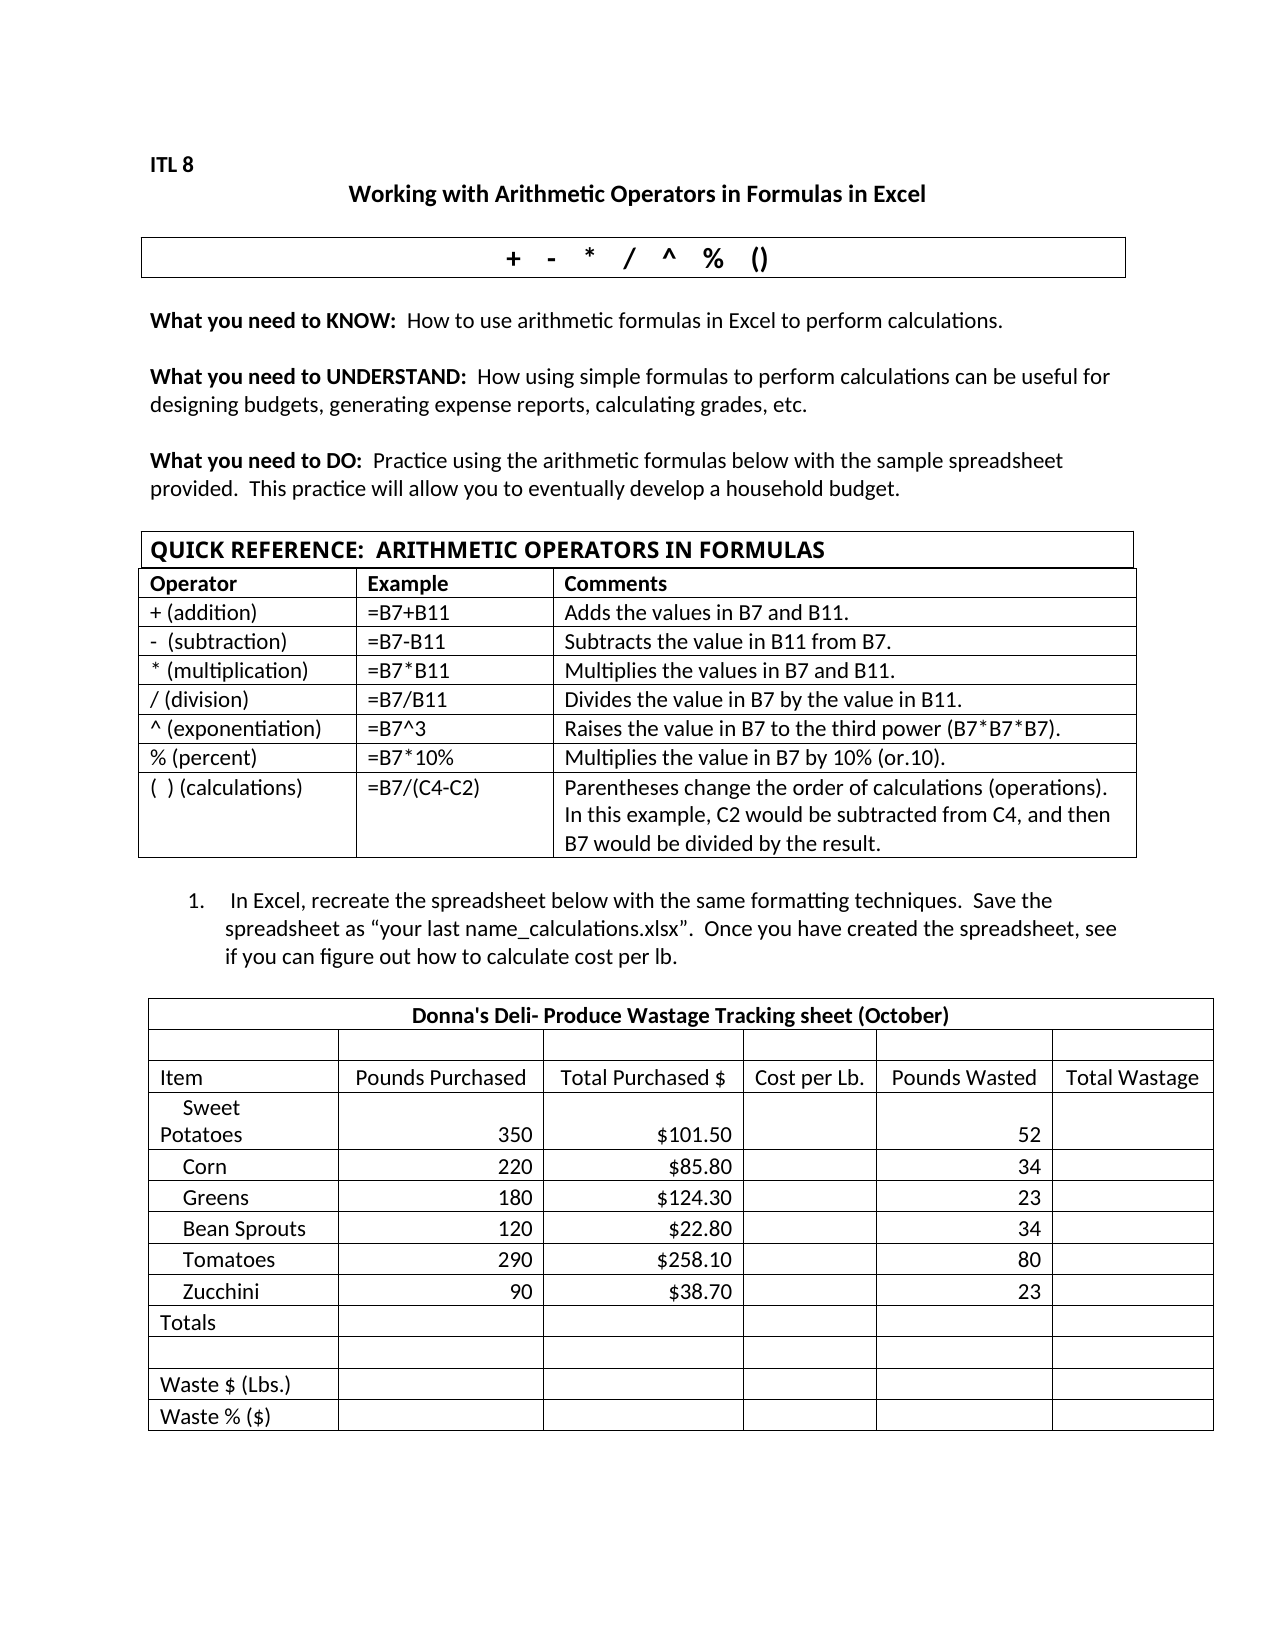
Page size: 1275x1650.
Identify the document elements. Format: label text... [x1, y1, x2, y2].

table_cell Waste $ (Lbs.) [149, 1369, 338, 1399]
table_cell Cost per Lb. [744, 1061, 876, 1092]
text What you need to KNOW: How to use arithmetic formulas in Excel to perform calculations. [150, 306, 1125, 334]
table_cell =B7^3 [357, 715, 553, 742]
table_cell $38.70 [544, 1275, 743, 1305]
table_cell [877, 1369, 1052, 1399]
table_cell ( ) (calculations) [139, 773, 356, 857]
table_cell ^ (exponentiation) [139, 715, 356, 742]
table_cell [544, 1337, 743, 1367]
table_cell [339, 1337, 543, 1367]
table_cell [1053, 1093, 1213, 1149]
table_cell Multiplies the values in B7 and B11. [554, 656, 1136, 684]
table_header Comments [554, 569, 1136, 597]
table_cell [1053, 1212, 1213, 1242]
table_cell 180 [339, 1181, 543, 1211]
table_cell [339, 1400, 543, 1430]
text What you need to DO: Practice using the arithmetic formulas below with the sample spreadsheet provided. This practice will allow you to eventually develop a household budget. [150, 447, 1125, 503]
table_cell - (subtraction) [139, 627, 356, 655]
table_cell [149, 1337, 338, 1367]
table_cell Total Wastage [1053, 1061, 1213, 1092]
table_cell Waste % ($) [149, 1400, 338, 1430]
table_cell [744, 1275, 876, 1305]
table_cell [149, 1030, 338, 1060]
table_cell Tomatoes [149, 1244, 338, 1274]
table_cell % (percent) [139, 744, 356, 772]
table_cell =B7*B11 [357, 656, 553, 684]
table_cell [544, 1369, 743, 1399]
table_cell [744, 1030, 876, 1060]
table_cell / (division) [139, 685, 356, 713]
table_cell Subtracts the value in B11 from B7. [554, 627, 1136, 655]
table_cell [544, 1400, 743, 1430]
table_cell $124.30 [544, 1181, 743, 1211]
table_cell [744, 1181, 876, 1211]
table_cell Item [149, 1061, 338, 1092]
table_cell [744, 1244, 876, 1274]
table_cell =B7/B11 [357, 685, 553, 713]
table_cell =B7/(C4-C2) [357, 773, 553, 857]
table_cell [1053, 1275, 1213, 1305]
table_cell Zucchini [149, 1275, 338, 1305]
table_cell Sweet Potatoes [149, 1093, 338, 1149]
table_cell Pounds Wasted [877, 1061, 1052, 1092]
table_cell 23 [877, 1275, 1052, 1305]
table_cell 34 [877, 1212, 1052, 1242]
table_cell $258.10 [544, 1244, 743, 1274]
table_cell Divides the value in B7 by the value in B11. [554, 685, 1136, 713]
table_cell [339, 1369, 543, 1399]
table_cell [544, 1306, 743, 1336]
table_cell [339, 1030, 543, 1060]
table_cell 80 [877, 1244, 1052, 1274]
text ITL 8 [150, 150, 1125, 178]
table_cell [1053, 1369, 1213, 1399]
table_cell =B7*10% [357, 744, 553, 772]
text + - * / ^ % () [142, 238, 1125, 277]
table_cell * (multiplication) [139, 656, 356, 684]
table_cell 120 [339, 1212, 543, 1242]
table_cell [1053, 1400, 1213, 1430]
table_header Operator [139, 569, 356, 597]
table_cell [744, 1150, 876, 1180]
table_cell [744, 1306, 876, 1336]
table_cell 34 [877, 1150, 1052, 1180]
table_cell Adds the values in B7 and B11. [554, 598, 1136, 626]
table_cell [744, 1337, 876, 1367]
list In Excel, recreate the spreadsheet below with the same formatting techniques. Save the spreadsheet as “your last name_calculations.xlsx”. Once you have created the spreadsheet, see if you can figure out how to calculate cost per lb. [187, 886, 1125, 970]
table_cell Total Purchased $ [544, 1061, 743, 1092]
text QUICK REFERENCE: ARITHMETIC OPERATORS IN FORMULAS [142, 532, 1133, 567]
table_cell [1053, 1150, 1213, 1180]
table_cell Totals [149, 1306, 338, 1336]
table_cell 290 [339, 1244, 543, 1274]
text Working with Arithmetic Operators in Formulas in Excel [150, 178, 1125, 208]
table_cell [744, 1400, 876, 1430]
table_cell [877, 1030, 1052, 1060]
table_cell Bean Sprouts [149, 1212, 338, 1242]
table_cell [339, 1306, 543, 1336]
table_cell [1053, 1244, 1213, 1274]
table_cell [1053, 1181, 1213, 1211]
table_cell [877, 1306, 1052, 1336]
table_cell [744, 1093, 876, 1149]
table_cell Multiplies the value in B7 by 10% (or.10). [554, 744, 1136, 772]
table_cell 220 [339, 1150, 543, 1180]
table_cell [544, 1030, 743, 1060]
table_cell Parentheses change the order of calculations (operations). In this example, C2 would be subtracted from C4, and then B7 would be divided by the result. [554, 773, 1136, 857]
table_cell Greens [149, 1181, 338, 1211]
table_header Donna's Deli- Produce Wastage Tracking sheet (October) [149, 999, 1213, 1029]
table_cell =B7+B11 [357, 598, 553, 626]
table_cell [1053, 1337, 1213, 1367]
table_cell [877, 1337, 1052, 1367]
table_cell + (addition) [139, 598, 356, 626]
table_cell [744, 1369, 876, 1399]
table_cell 52 [877, 1093, 1052, 1149]
table_cell 90 [339, 1275, 543, 1305]
table_cell [877, 1400, 1052, 1430]
table_cell [1053, 1030, 1213, 1060]
table_cell 350 [339, 1093, 543, 1149]
table_cell =B7-B11 [357, 627, 553, 655]
table_cell $85.80 [544, 1150, 743, 1180]
text What you need to UNDERSTAND: How using simple formulas to perform calculations can be useful for designing budgets, generating expense reports, calculating grades, etc. [150, 362, 1125, 418]
table_cell $101.50 [544, 1093, 743, 1149]
table_cell [744, 1212, 876, 1242]
table_cell 23 [877, 1181, 1052, 1211]
table_cell $22.80 [544, 1212, 743, 1242]
table_cell [1053, 1306, 1213, 1336]
table_header Example [357, 569, 553, 597]
table_cell Raises the value in B7 to the third power (B7*B7*B7). [554, 715, 1136, 742]
table_cell Corn [149, 1150, 338, 1180]
table_cell Pounds Purchased [339, 1061, 543, 1092]
